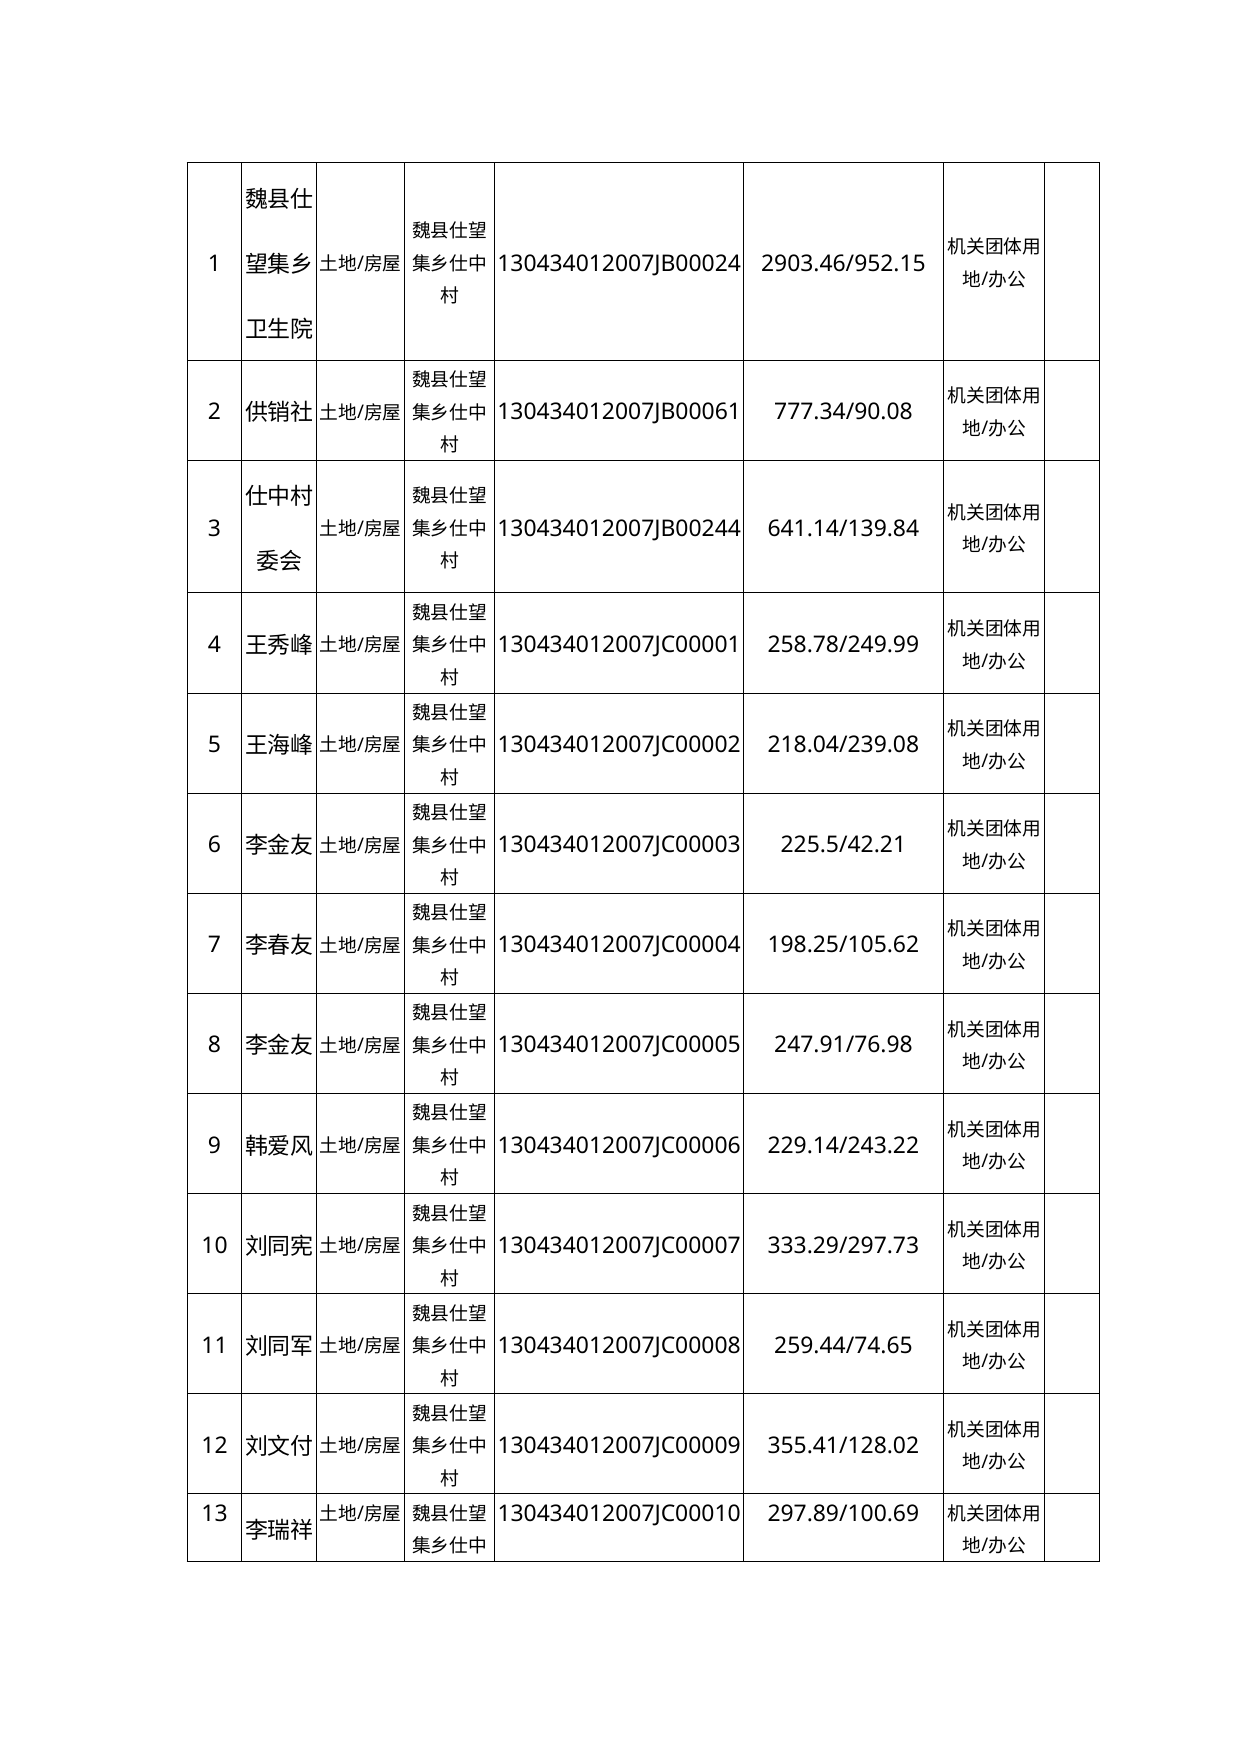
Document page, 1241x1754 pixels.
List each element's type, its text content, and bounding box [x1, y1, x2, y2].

table_cell 土地/房屋 [317, 361, 404, 460]
table_cell 魏县仕望集乡仕中村 [405, 1294, 494, 1393]
table_cell 魏县仕望集乡仕中村 [405, 461, 494, 592]
table_cell 土地/房屋 [317, 593, 404, 692]
table_cell 机关团体用地/办公 [944, 1194, 1044, 1293]
table_cell [1045, 794, 1099, 893]
table_cell 130434012007JC00008 [495, 1294, 743, 1393]
table_cell [1045, 894, 1099, 993]
table_cell 魏县仕望集乡仕中村 [405, 1094, 494, 1193]
table_cell 机关团体用地/办公 [944, 361, 1044, 460]
table_cell 机关团体用地/办公 [944, 1294, 1044, 1393]
table_cell 机关团体用地/办公 [944, 894, 1044, 993]
table_cell 魏县仕望集乡仕中村 [405, 794, 494, 893]
table_cell 4 [188, 593, 241, 692]
table_cell 李瑞祥 [242, 1494, 316, 1561]
table_cell 297.89/100.69 [744, 1494, 943, 1561]
table_cell [1045, 994, 1099, 1093]
table_cell 218.04/239.08 [744, 694, 943, 792]
table_cell 刘文付 [242, 1394, 316, 1493]
table_cell 229.14/243.22 [744, 1094, 943, 1193]
table_cell 魏县仕望集乡仕中村 [405, 163, 494, 359]
table_cell 机关团体用地/办公 [944, 694, 1044, 792]
table_cell 258.78/249.99 [744, 593, 943, 692]
table_cell [1045, 694, 1099, 792]
table_cell 魏县仕望集乡卫生院 [242, 163, 316, 359]
table_cell 韩爱风 [242, 1094, 316, 1193]
table_cell 土地/房屋 [317, 794, 404, 893]
table_cell 777.34/90.08 [744, 361, 943, 460]
table_cell 魏县仕望集乡仕中村 [405, 1494, 494, 1561]
table_cell 130434012007JB00061 [495, 361, 743, 460]
table_cell [1045, 1294, 1099, 1393]
table_cell 2 [188, 361, 241, 460]
table_cell 3 [188, 461, 241, 592]
table_cell 李金友 [242, 794, 316, 893]
table_cell 魏县仕望集乡仕中村 [405, 361, 494, 460]
table_cell 8 [188, 994, 241, 1093]
table_cell 641.14/139.84 [744, 461, 943, 592]
table_cell 333.29/297.73 [744, 1194, 943, 1293]
table_cell 130434012007JC00005 [495, 994, 743, 1093]
table_cell [1045, 1094, 1099, 1193]
table_cell 7 [188, 894, 241, 993]
table_cell 魏县仕望集乡仕中村 [405, 593, 494, 692]
table_cell [1045, 1494, 1099, 1561]
table_cell 土地/房屋 [317, 461, 404, 592]
table_cell 机关团体用地/办公 [944, 461, 1044, 592]
table_cell 机关团体用地/办公 [944, 1494, 1044, 1561]
table_cell 2903.46/952.15 [744, 163, 943, 359]
table_cell 李金友 [242, 994, 316, 1093]
table_cell 机关团体用地/办公 [944, 794, 1044, 893]
table_cell 130434012007JC00009 [495, 1394, 743, 1493]
table_cell 130434012007JC00006 [495, 1094, 743, 1193]
table_cell 130434012007JC00010 [495, 1494, 743, 1561]
table_cell 机关团体用地/办公 [944, 593, 1044, 692]
table_cell 供销社 [242, 361, 316, 460]
table_cell 王海峰 [242, 694, 316, 792]
table_cell 247.91/76.98 [744, 994, 943, 1093]
table_cell [1045, 361, 1099, 460]
table_cell 9 [188, 1094, 241, 1193]
table_cell 13 [188, 1494, 241, 1561]
table_cell 土地/房屋 [317, 1494, 404, 1561]
table_cell 11 [188, 1294, 241, 1393]
table_cell 魏县仕望集乡仕中村 [405, 1194, 494, 1293]
table_cell 魏县仕望集乡仕中村 [405, 1394, 494, 1493]
table_cell 土地/房屋 [317, 994, 404, 1093]
table_cell 机关团体用地/办公 [944, 163, 1044, 359]
table_cell 6 [188, 794, 241, 893]
table_cell 130434012007JB00024 [495, 163, 743, 359]
table_cell [1045, 163, 1099, 359]
table_cell 刘同宪 [242, 1194, 316, 1293]
table_cell 机关团体用地/办公 [944, 1394, 1044, 1493]
table_cell 仕中村委会 [242, 461, 316, 592]
table_cell 机关团体用地/办公 [944, 994, 1044, 1093]
table_cell 刘同军 [242, 1294, 316, 1393]
table_cell 土地/房屋 [317, 1294, 404, 1393]
table_cell 魏县仕望集乡仕中村 [405, 994, 494, 1093]
table_cell 130434012007JB00244 [495, 461, 743, 592]
table_cell 魏县仕望集乡仕中村 [405, 694, 494, 792]
table_cell 1 [188, 163, 241, 359]
table_cell 土地/房屋 [317, 1394, 404, 1493]
table_cell 5 [188, 694, 241, 792]
table_cell [1045, 1194, 1099, 1293]
table_cell 土地/房屋 [317, 1094, 404, 1193]
table_cell 机关团体用地/办公 [944, 1094, 1044, 1193]
table_cell [1045, 593, 1099, 692]
table_cell 土地/房屋 [317, 894, 404, 993]
table_cell 12 [188, 1394, 241, 1493]
table_cell 198.25/105.62 [744, 894, 943, 993]
table_cell 李春友 [242, 894, 316, 993]
table_cell 130434012007JC00001 [495, 593, 743, 692]
table_cell 130434012007JC00007 [495, 1194, 743, 1293]
table_cell 130434012007JC00002 [495, 694, 743, 792]
table_cell [1045, 461, 1099, 592]
table_cell 259.44/74.65 [744, 1294, 943, 1393]
table_cell 10 [188, 1194, 241, 1293]
table_cell 130434012007JC00003 [495, 794, 743, 893]
table_cell 土地/房屋 [317, 1194, 404, 1293]
table_cell 土地/房屋 [317, 163, 404, 359]
table_cell 王秀峰 [242, 593, 316, 692]
table_cell 土地/房屋 [317, 694, 404, 792]
table_cell 130434012007JC00004 [495, 894, 743, 993]
table_cell 225.5/42.21 [744, 794, 943, 893]
table_cell 魏县仕望集乡仕中村 [405, 894, 494, 993]
table_cell [1045, 1394, 1099, 1493]
table_cell 355.41/128.02 [744, 1394, 943, 1493]
